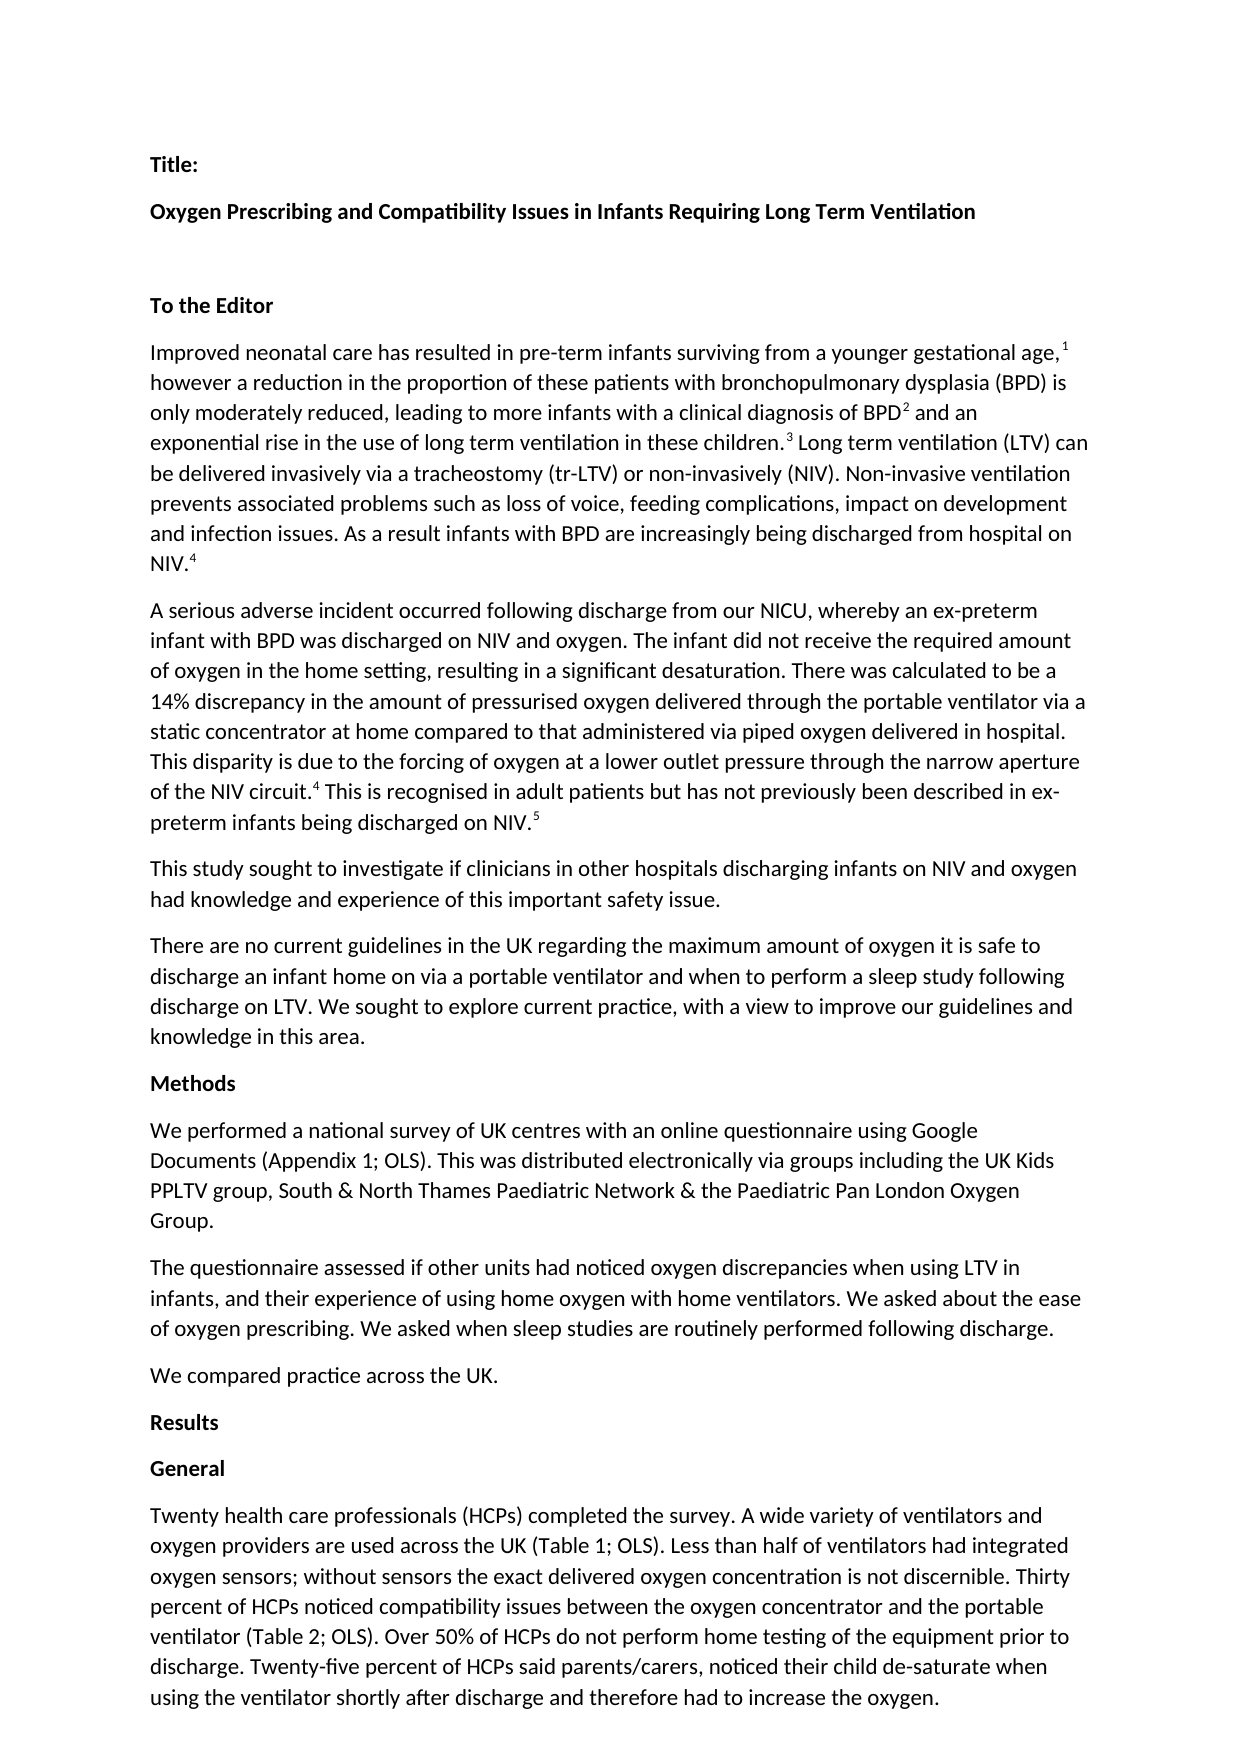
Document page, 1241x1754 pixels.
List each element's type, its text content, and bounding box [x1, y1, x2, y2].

text Title: [150, 150, 1090, 178]
text Methods [150, 1069, 1090, 1097]
text To the Editor [150, 291, 1090, 319]
text General [150, 1454, 1090, 1482]
text Oxygen Prescribing and Compatibility Issues in Infants Requiring Long Term Ventilation [150, 197, 1090, 225]
text We performed a national survey of UK centres with an online questionnaire using Google Documents (Appendix 1; OLS). This was distributed electronically via groups including the UK Kids PPLTV group, South & North Thames Paediatric Network & the Paediatric Pan London Oxygen Group. [150, 1116, 1090, 1234]
text This study sought to investigate if clinicians in other hospitals discharging infants on NIV and oxygen had knowledge and experience of this important safety issue. [150, 854, 1090, 913]
text Twenty health care professionals (HCPs) completed the survey. A wide variety of ventilators and oxygen providers are used across the UK (Table 1; OLS). Less than half of ventilators had integrated oxygen sensors; without sensors the exact delivered oxygen concentration is not discernible. Thirty percent of HCPs noticed compatibility issues between the oxygen concentrator and the portable ventilator (Table 2; OLS). Over 50% of HCPs do not perform home testing of the equipment prior to discharge. Twenty-five percent of HCPs said parents/carers, noticed their child de-saturate when using the ventilator shortly after discharge and therefore had to increase the oxygen. [150, 1501, 1090, 1711]
text There are no current guidelines in the UK regarding the maximum amount of oxygen it is safe to discharge an infant home on via a portable ventilator and when to perform a sleep study following discharge on LTV. We sought to explore current practice, with a view to improve our guidelines and knowledge in this area. [150, 932, 1090, 1050]
text Results [150, 1408, 1090, 1436]
text The questionnaire assessed if other units had noticed oxygen discrepancies when using LTV in infants, and their experience of using home oxygen with home ventilators. We asked about the ease of oxygen prescribing. We asked when sleep studies are routinely performed following discharge. [150, 1253, 1090, 1342]
text Improved neonatal care has resulted in pre-term infants surviving from a younger gestational age,1 however a reduction in the proportion of these patients with bronchopulmonary dysplasia (BPD) is only moderately reduced, leading to more infants with a clinical diagnosis of BPD2 and an exponential rise in the use of long term ventilation in these children.3 Long term ventilation (LTV) can be delivered invasively via a tracheostomy (tr-LTV) or non-invasively (NIV). Non-invasive ventilation prevents associated problems such as loss of voice, feeding complications, impact on development and infection issues. As a result infants with BPD are increasingly being discharged from hospital on NIV.4 [150, 338, 1090, 577]
text A serious adverse incident occurred following discharge from our NICU, whereby an ex-preterm infant with BPD was discharged on NIV and oxygen. The infant did not receive the required amount of oxygen in the home setting, resulting in a significant desaturation. There was calculated to be a 14% discrepancy in the amount of pressurised oxygen delivered through the portable ventilator via a static concentrator at home compared to that administered via piped oxygen delivered in hospital. This disparity is due to the forcing of oxygen at a lower outlet pressure through the narrow aperture of the NIV circuit.4 This is recognised in adult patients but has not previously been described in ex-preterm infants being discharged on NIV.5 [150, 596, 1090, 836]
text We compared practice across the UK. [150, 1361, 1090, 1389]
